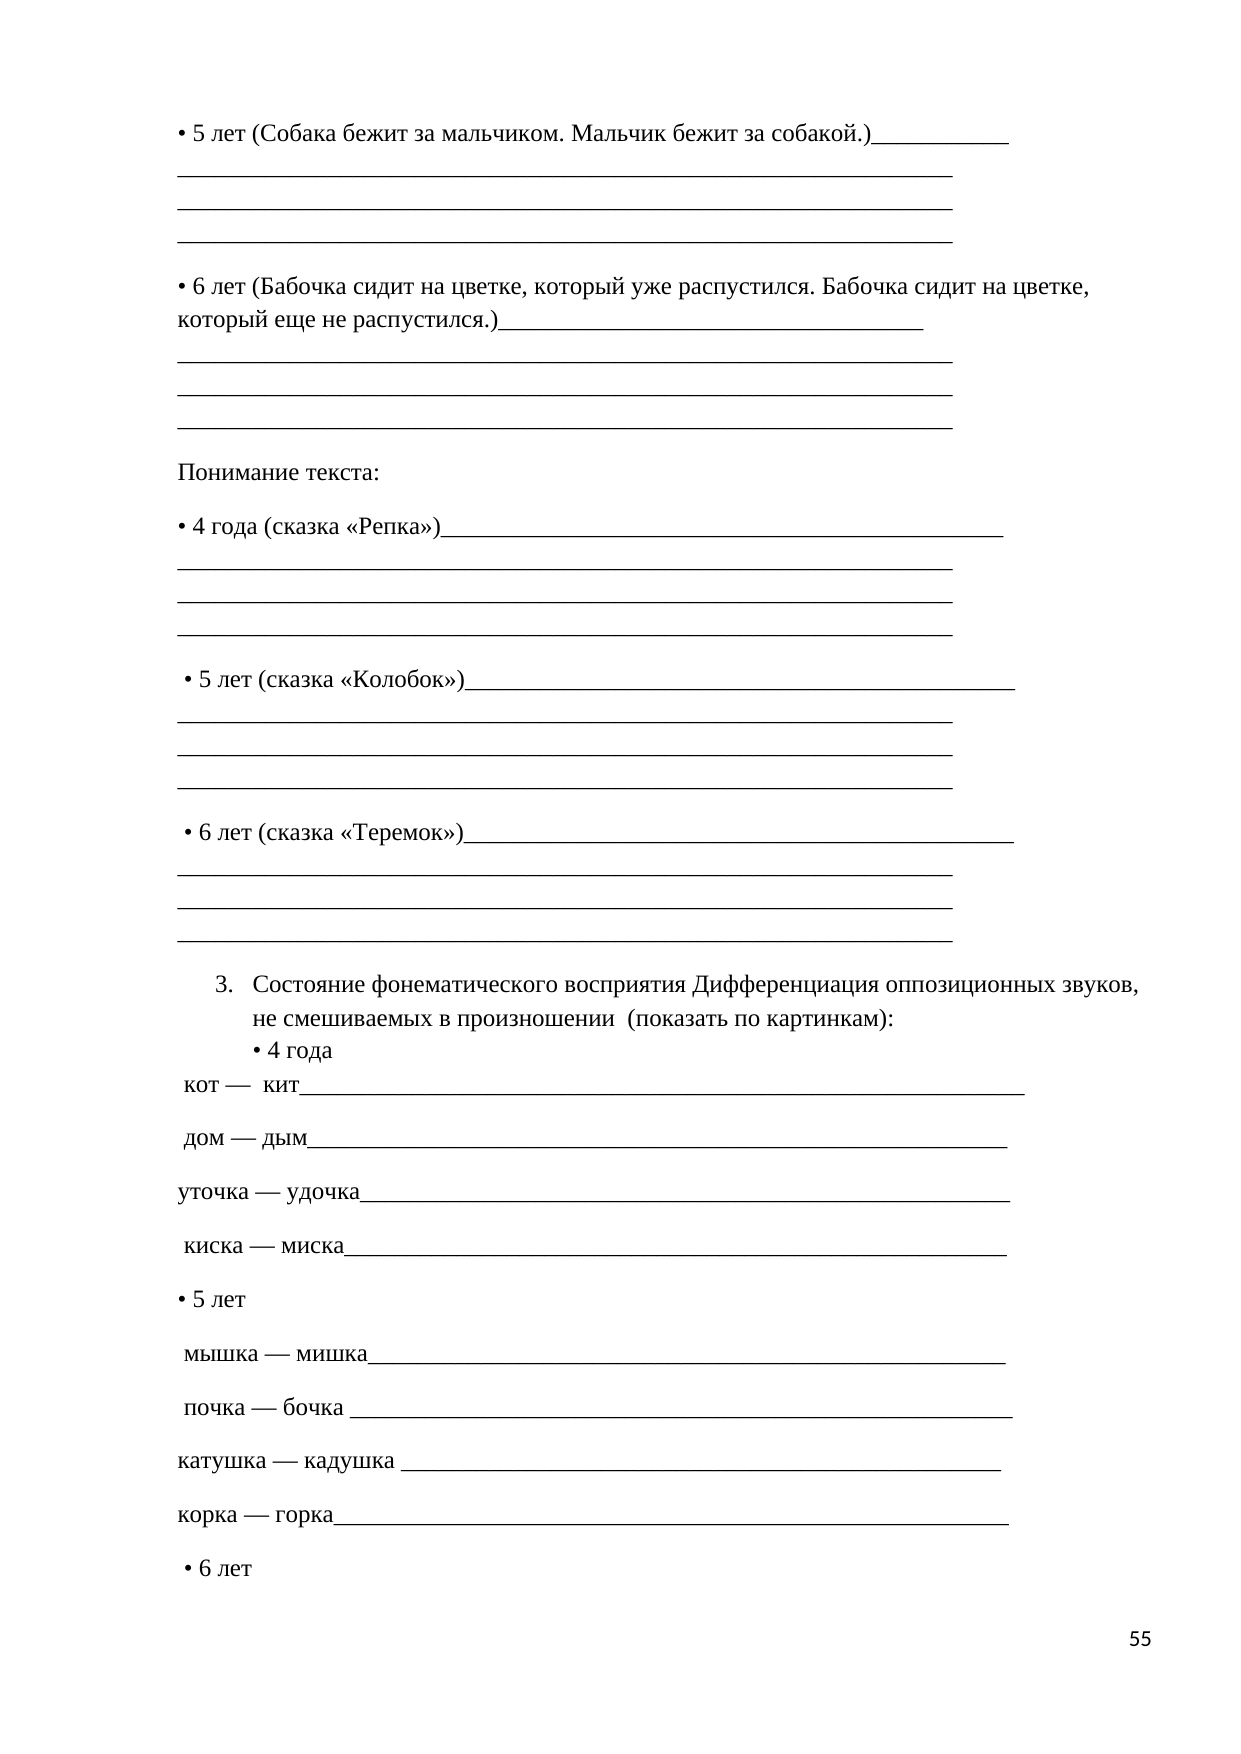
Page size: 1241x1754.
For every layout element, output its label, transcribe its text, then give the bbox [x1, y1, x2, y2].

text корка — горка______________________________________________________ [177, 1499, 1152, 1528]
text катушка — кадушка ________________________________________________ [177, 1446, 1152, 1474]
text уточка — удочка____________________________________________________ [177, 1176, 1152, 1205]
text • 6 лет (сказка «Теремок»)____________________________________________ ______________________________________________________________ ______________________________________________________________ ______________________________________________________________ [177, 817, 1152, 944]
text мышка — мишка___________________________________________________ [177, 1338, 1152, 1367]
text • 5 лет [177, 1284, 1152, 1313]
text • 6 лет [177, 1553, 1152, 1582]
text • 5 лет (Собака бежит за мальчиком. Мальчик бежит за собакой.)___________ ______________________________________________________________ ______________________________________________________________ ______________________________________________________________ [177, 118, 1152, 246]
list Состояние фонематического восприятия Дифференциация оппозиционных звуков, не смешиваемых в произношении (показать по картинкам): [215, 969, 1152, 1031]
text дом — дым________________________________________________________ [177, 1122, 1152, 1151]
text Понимание текста: [177, 457, 1152, 486]
text • 5 лет (сказка «Колобок»)____________________________________________ ______________________________________________________________ ______________________________________________________________ ______________________________________________________________ [177, 664, 1152, 792]
text • 4 года [252, 1036, 1152, 1064]
text кот — кит__________________________________________________________ [177, 1069, 1152, 1097]
text почка — бочка _____________________________________________________ [177, 1392, 1152, 1421]
text киска — миска_____________________________________________________ [177, 1230, 1152, 1259]
text • 4 года (сказка «Репка»)_____________________________________________ ______________________________________________________________ ______________________________________________________________ ______________________________________________________________ [177, 511, 1152, 639]
text • 6 лет (Бабочка сидит на цветке, который уже распустился. Бабочка сидит на цветке, который еще не распустился.)__________________________________ ______________________________________________________________ ______________________________________________________________ ______________________________________________________________ [177, 271, 1152, 432]
